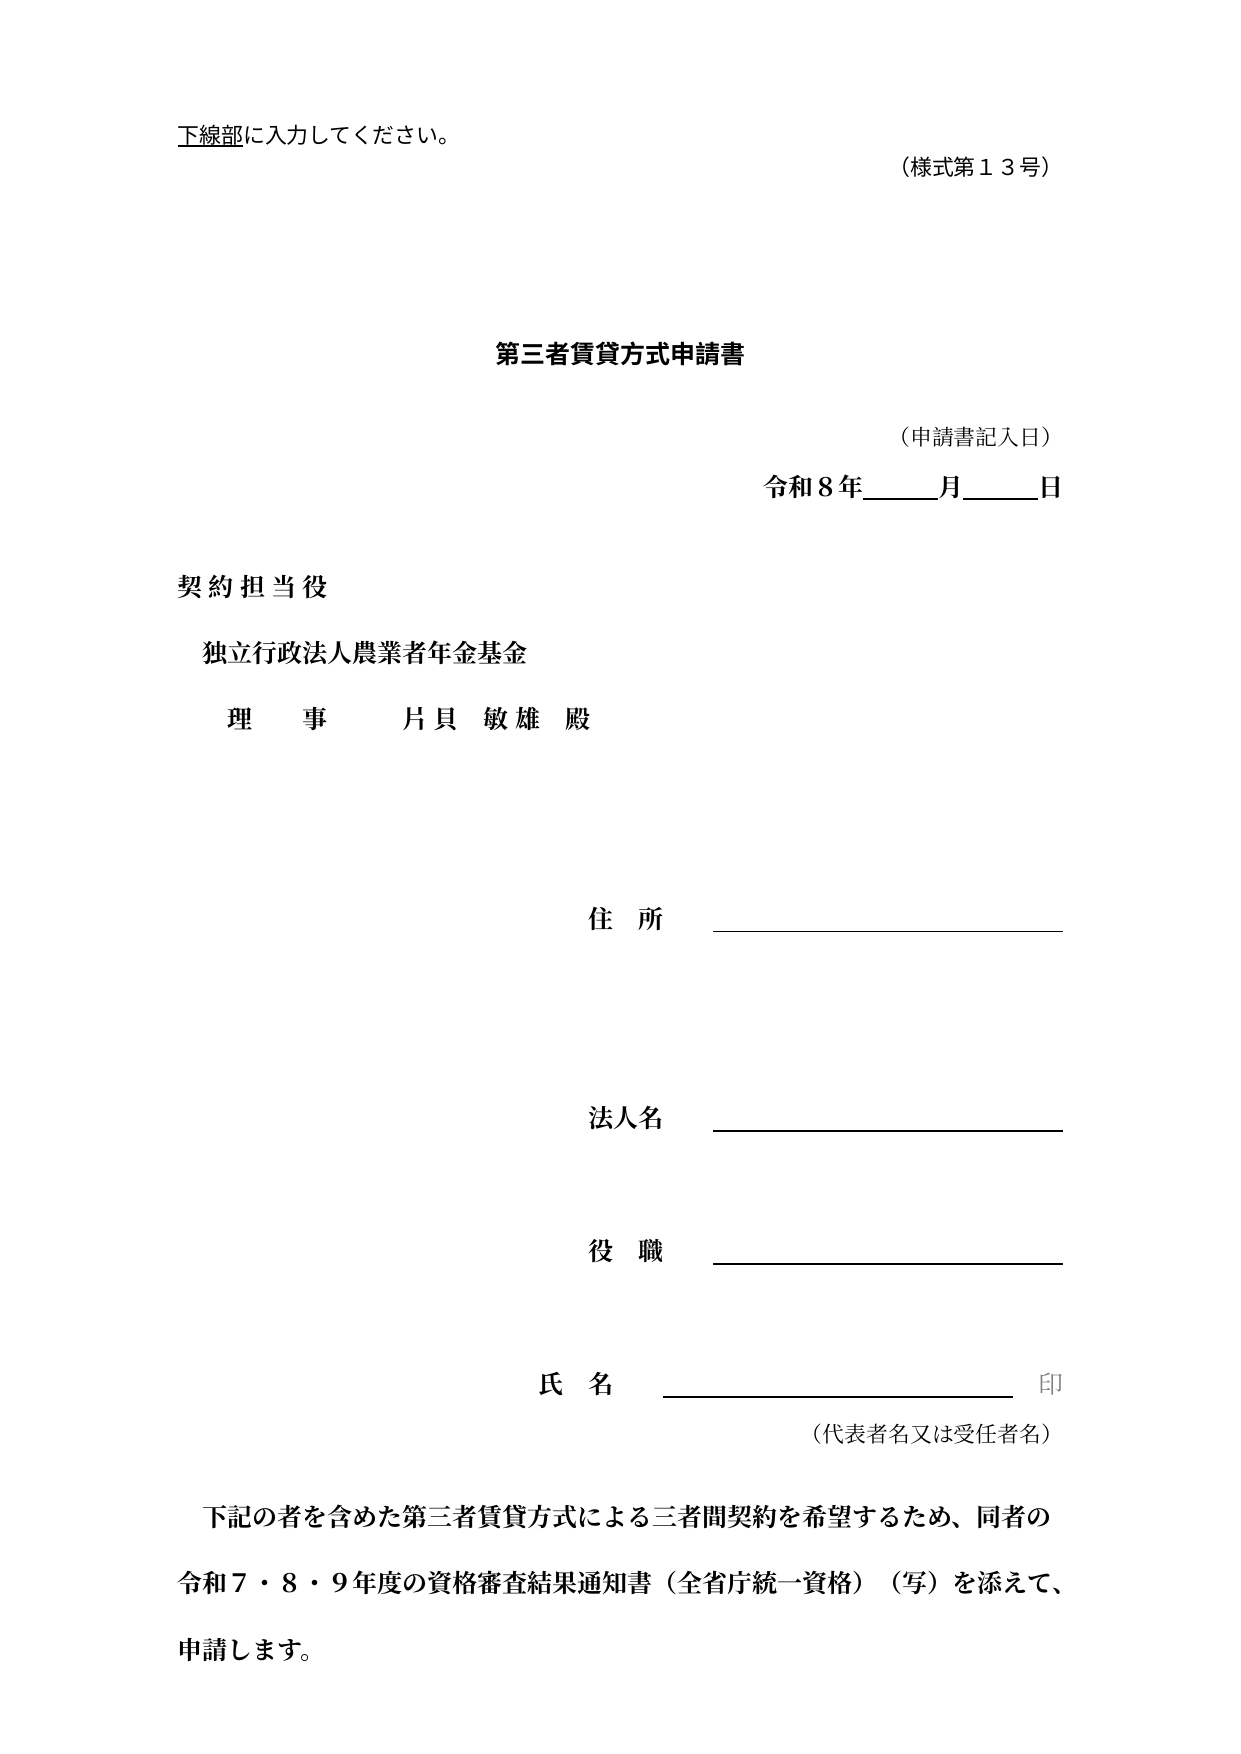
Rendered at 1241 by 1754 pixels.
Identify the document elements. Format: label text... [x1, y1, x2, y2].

text 下記の者を含めた第三者賃貸方式による三者間契約を希望するため、同者の令和７・８・９年度の資格審査結果通知書（全省庁統一資格）（写）を添えて、申請します。 [177, 1482, 1063, 1682]
text 住 所 [177, 884, 1063, 951]
text 役 職 [177, 1217, 1063, 1283]
text 令和８年月日 [177, 452, 1063, 519]
text 理 事 片 貝 敏 雄 殿 [177, 685, 1063, 751]
text 法人名 [177, 1084, 1063, 1150]
text 第三者賃貸方式申請書 [177, 319, 1063, 386]
text （代表者名又は受任者名） [177, 1416, 1063, 1449]
text （申請書記入日） [177, 419, 1063, 452]
text 氏 名 印 [177, 1349, 1063, 1416]
text 契 約 担 当 役 [177, 552, 1063, 618]
text 独立行政法人農業者年金基金 [177, 618, 1063, 685]
